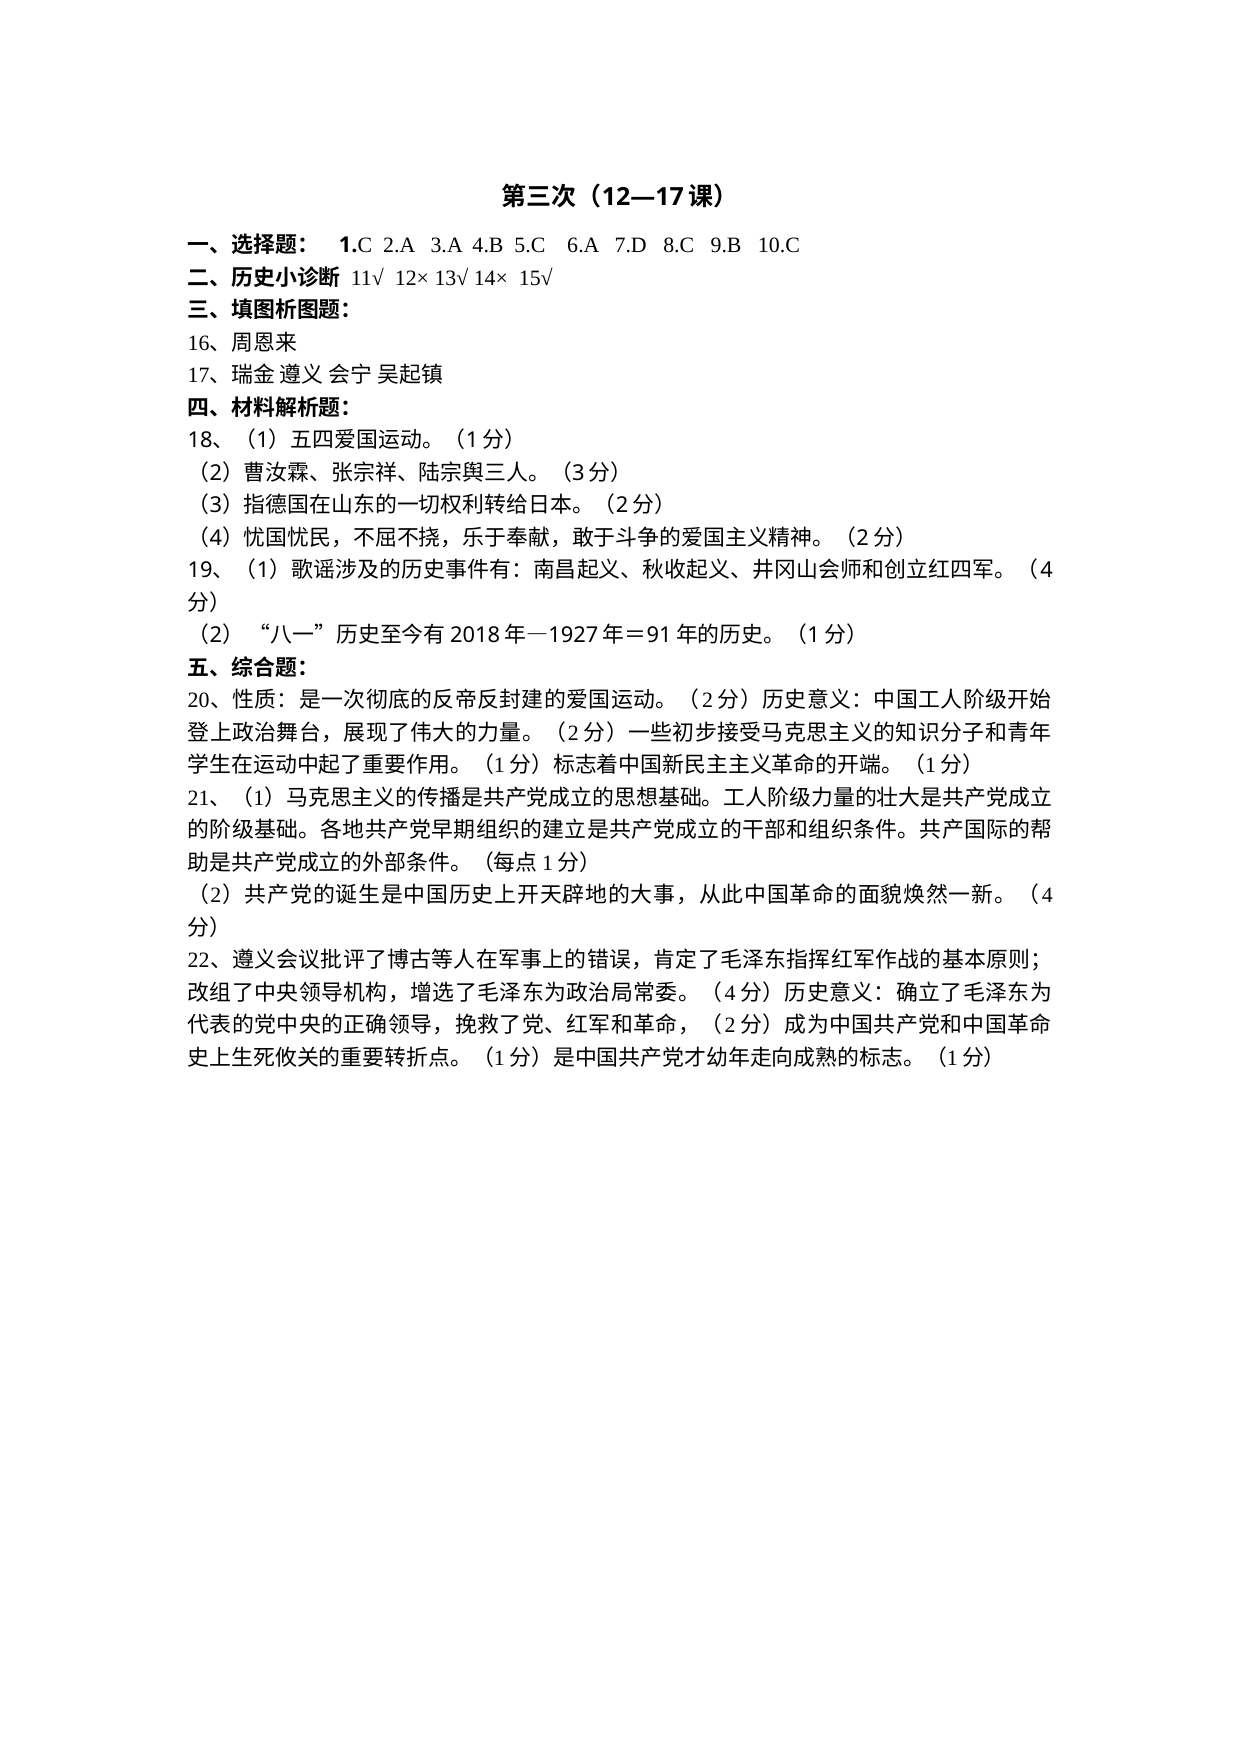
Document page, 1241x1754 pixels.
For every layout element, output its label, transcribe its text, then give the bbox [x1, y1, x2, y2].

text 22、遵义会议批评了博古等人在军事上的错误，肯定了毛泽东指挥红军作战的基本原则；改组了中央领导机构，增选了毛泽东为政治局常委。（4分）历史意义：确立了毛泽东为代表的党中央的正确领导，挽救了党、红军和革命，（2分）成为中国共产党和中国革命史上生死攸关的重要转折点。（1分）是中国共产党才幼年走向成熟的标志。（1分） [187, 942, 1053, 1072]
text 第三次（12—17课） [187, 162, 1053, 227]
text 一、选择题： 1.C 2.A 3.A 4.B 5.C 6.A 7.D 8.C 9.B 10.C [187, 227, 1053, 259]
text 四、材料解析题： [187, 389, 1053, 422]
text 21、（1）马克思主义的传播是共产党成立的思想基础。工人阶级力量的壮大是共产党成立的阶级基础。各地共产党早期组织的建立是共产党成立的干部和组织条件。共产国际的帮助是共产党成立的外部条件。（每点1分） [187, 779, 1053, 877]
text 五、综合题： [187, 649, 1053, 682]
text 16、周恩来 [187, 324, 1053, 357]
text 18、（1）五四爱国运动。（1分） [187, 422, 1053, 454]
text （2）曹汝霖、张宗祥、陆宗舆三人。（3分） [187, 454, 1053, 487]
text （2）共产党的诞生是中国历史上开天辟地的大事，从此中国革命的面貌焕然一新。（4分） [187, 877, 1053, 942]
text 20、性质：是一次彻底的反帝反封建的爱国运动。（2分）历史意义：中国工人阶级开始登上政治舞台，展现了伟大的力量。（2分）一些初步接受马克思主义的知识分子和青年学生在运动中起了重要作用。（1分）标志着中国新民主主义革命的开端。（1分） [187, 682, 1053, 779]
text 三、填图析图题： [187, 292, 1053, 324]
text 17、瑞金 遵义 会宁 吴起镇 [187, 357, 1053, 389]
text 19、（1）歌谣涉及的历史事件有：南昌起义、秋收起义、井冈山会师和创立红四军。（4分） [187, 552, 1053, 617]
text （4）忧国忧民，不屈不挠，乐于奉献，敢于斗争的爱国主义精神。（2分） [187, 519, 1053, 552]
text 二、历史小诊断 11√ 12× 13√ 14× 15√ [187, 259, 1053, 292]
text （2） “八一”历史至今有2018年—1927年＝91年的历史。（1分） [187, 617, 1053, 649]
text （3）指德国在山东的一切权利转给日本。（2分） [187, 487, 1053, 519]
